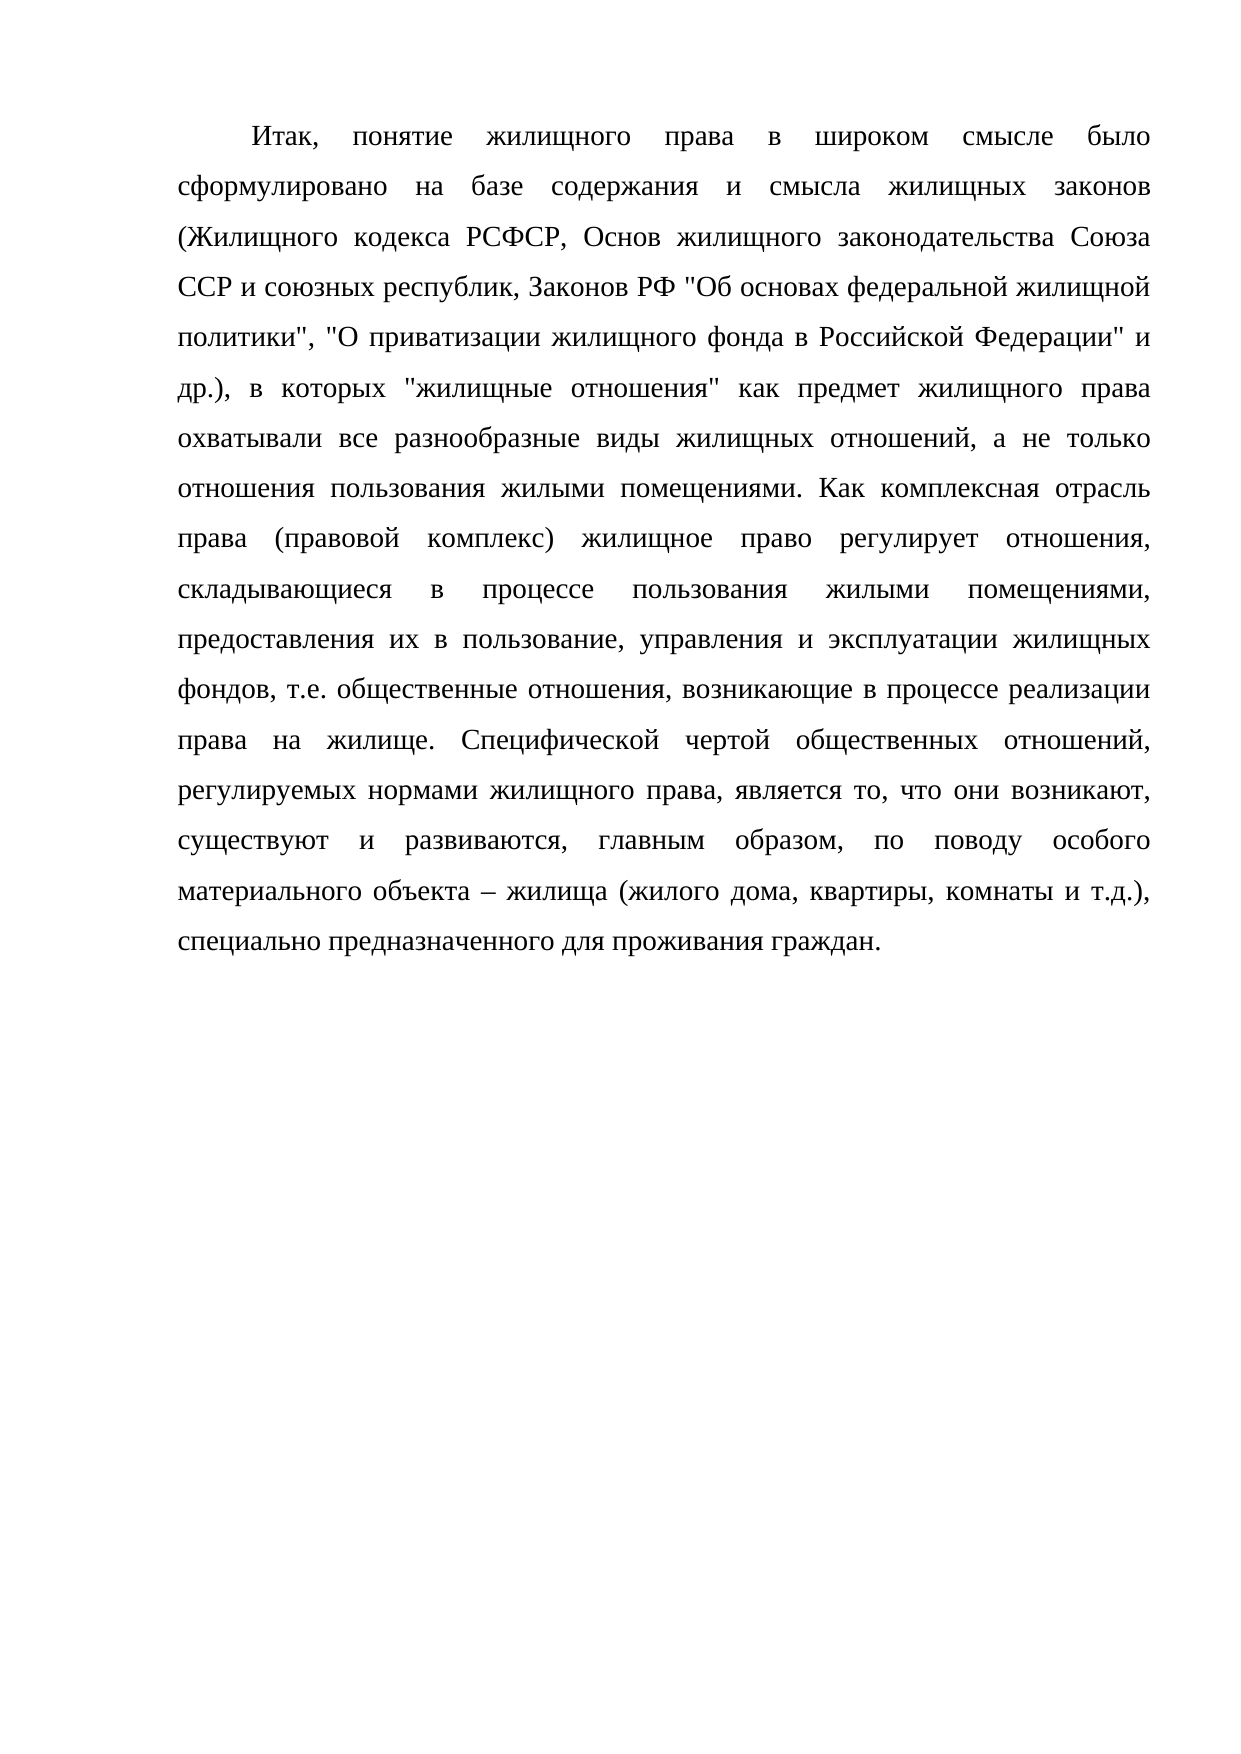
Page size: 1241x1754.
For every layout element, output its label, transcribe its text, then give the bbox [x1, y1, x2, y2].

text Итак, понятие жилищного права в широком смысле было сформулировано на базе содержания и смысла жилищных законов (Жилищного кодекса РСФСР, Основ жилищного законодательства Союза ССР и союзных республик, Законов РФ "Об основах федеральной жилищной политики", "О приватизации жилищного фонда в Российской Федерации" и др.), в которых "жилищные отношения" как предмет жилищного права охватывали все разнообразные виды жилищных отношений, а не только отношения пользования жилыми помещениями. Как комплексная отрасль права (правовой комплекс) жилищное право регулирует отношения, складывающиеся в процессе пользования жилыми помещениями, предоставления их в пользование, управления и эксплуатации жилищных фондов, т.е. общественные отношения, возникающие в процессе реализации права на жилище. Специфической чертой общественных отношений, регулируемых нормами жилищного права, является то, что они возникают, существуют и развиваются, главным образом, по поводу особого материального объекта – жилища (жилого дома, квартиры, комнаты и т.д.), специально предназначенного для проживания граждан. [177, 118, 1152, 957]
